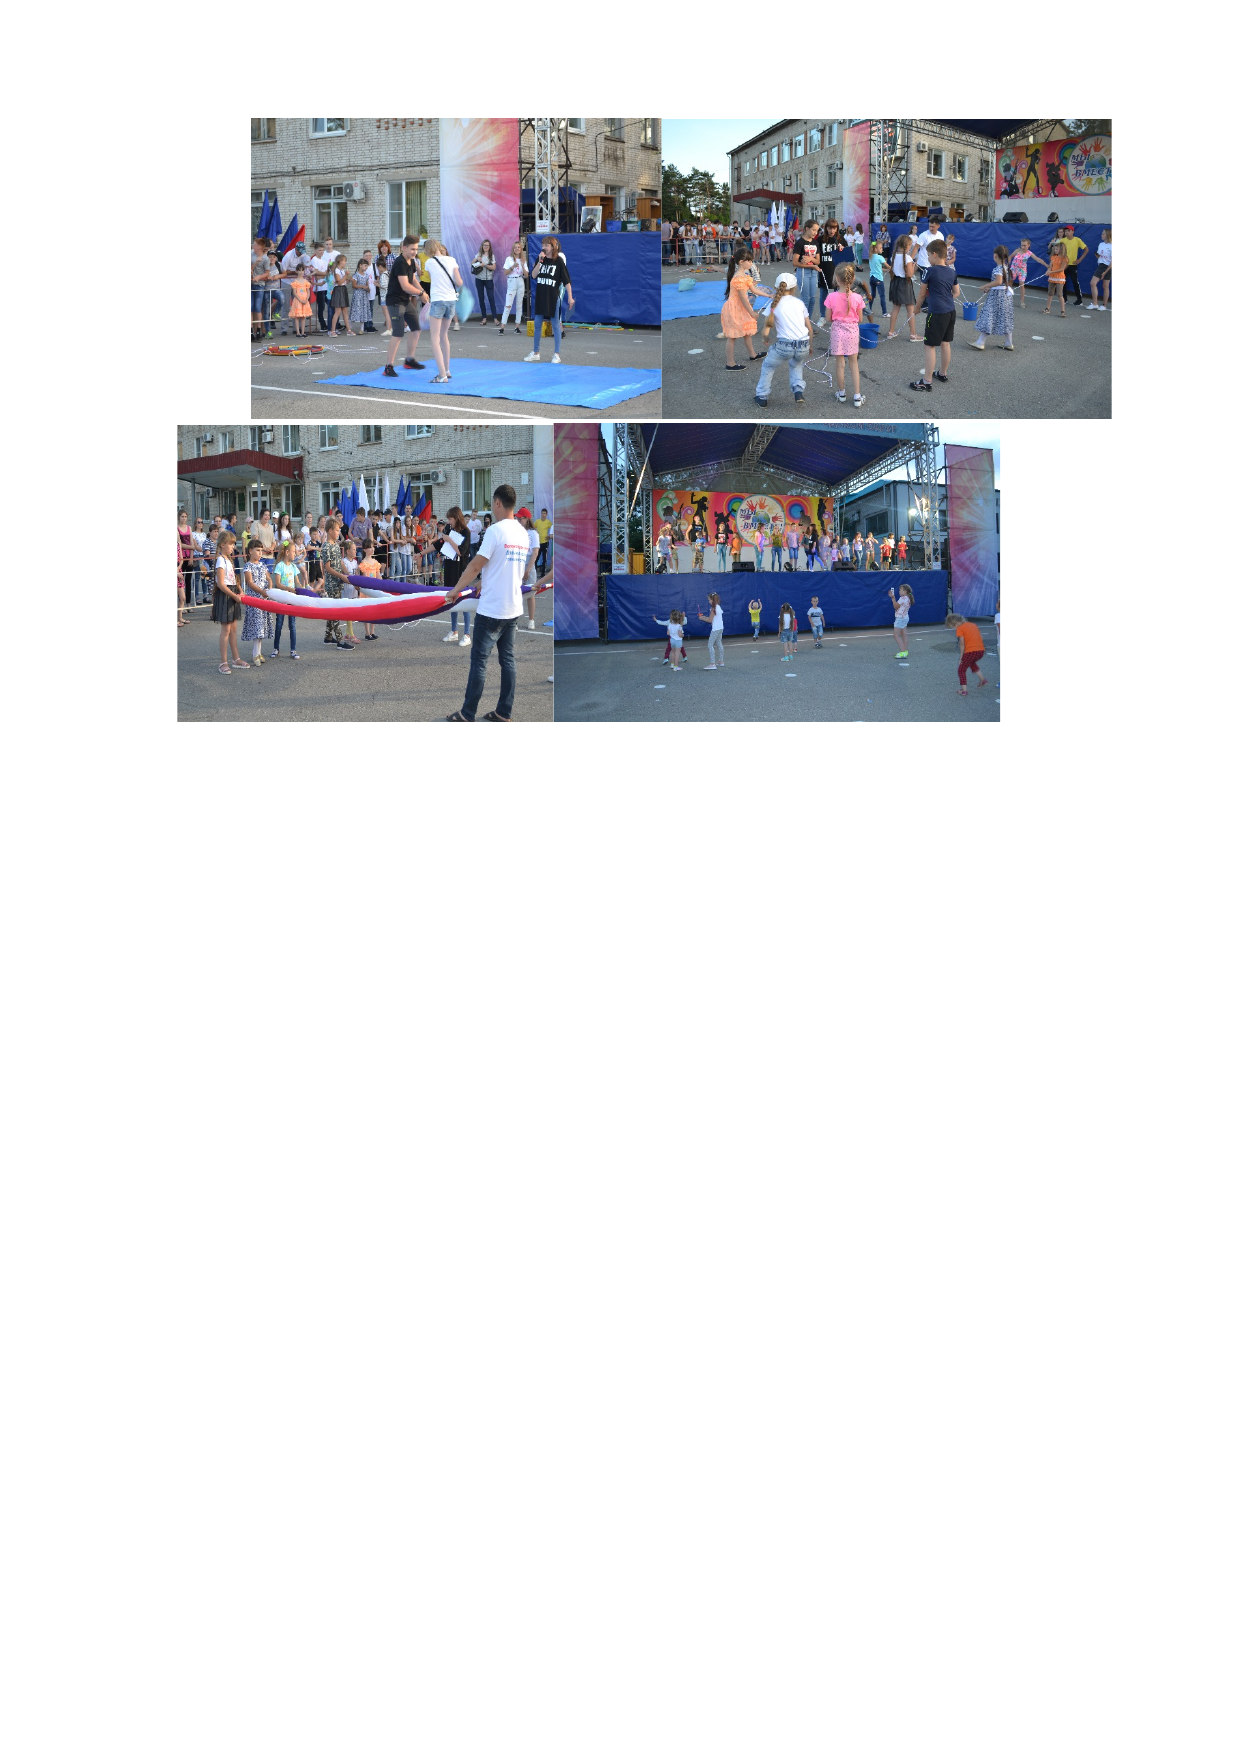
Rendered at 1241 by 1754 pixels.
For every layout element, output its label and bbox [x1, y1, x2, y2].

picture [251, 118, 1112, 419]
picture [177, 423, 1001, 722]
